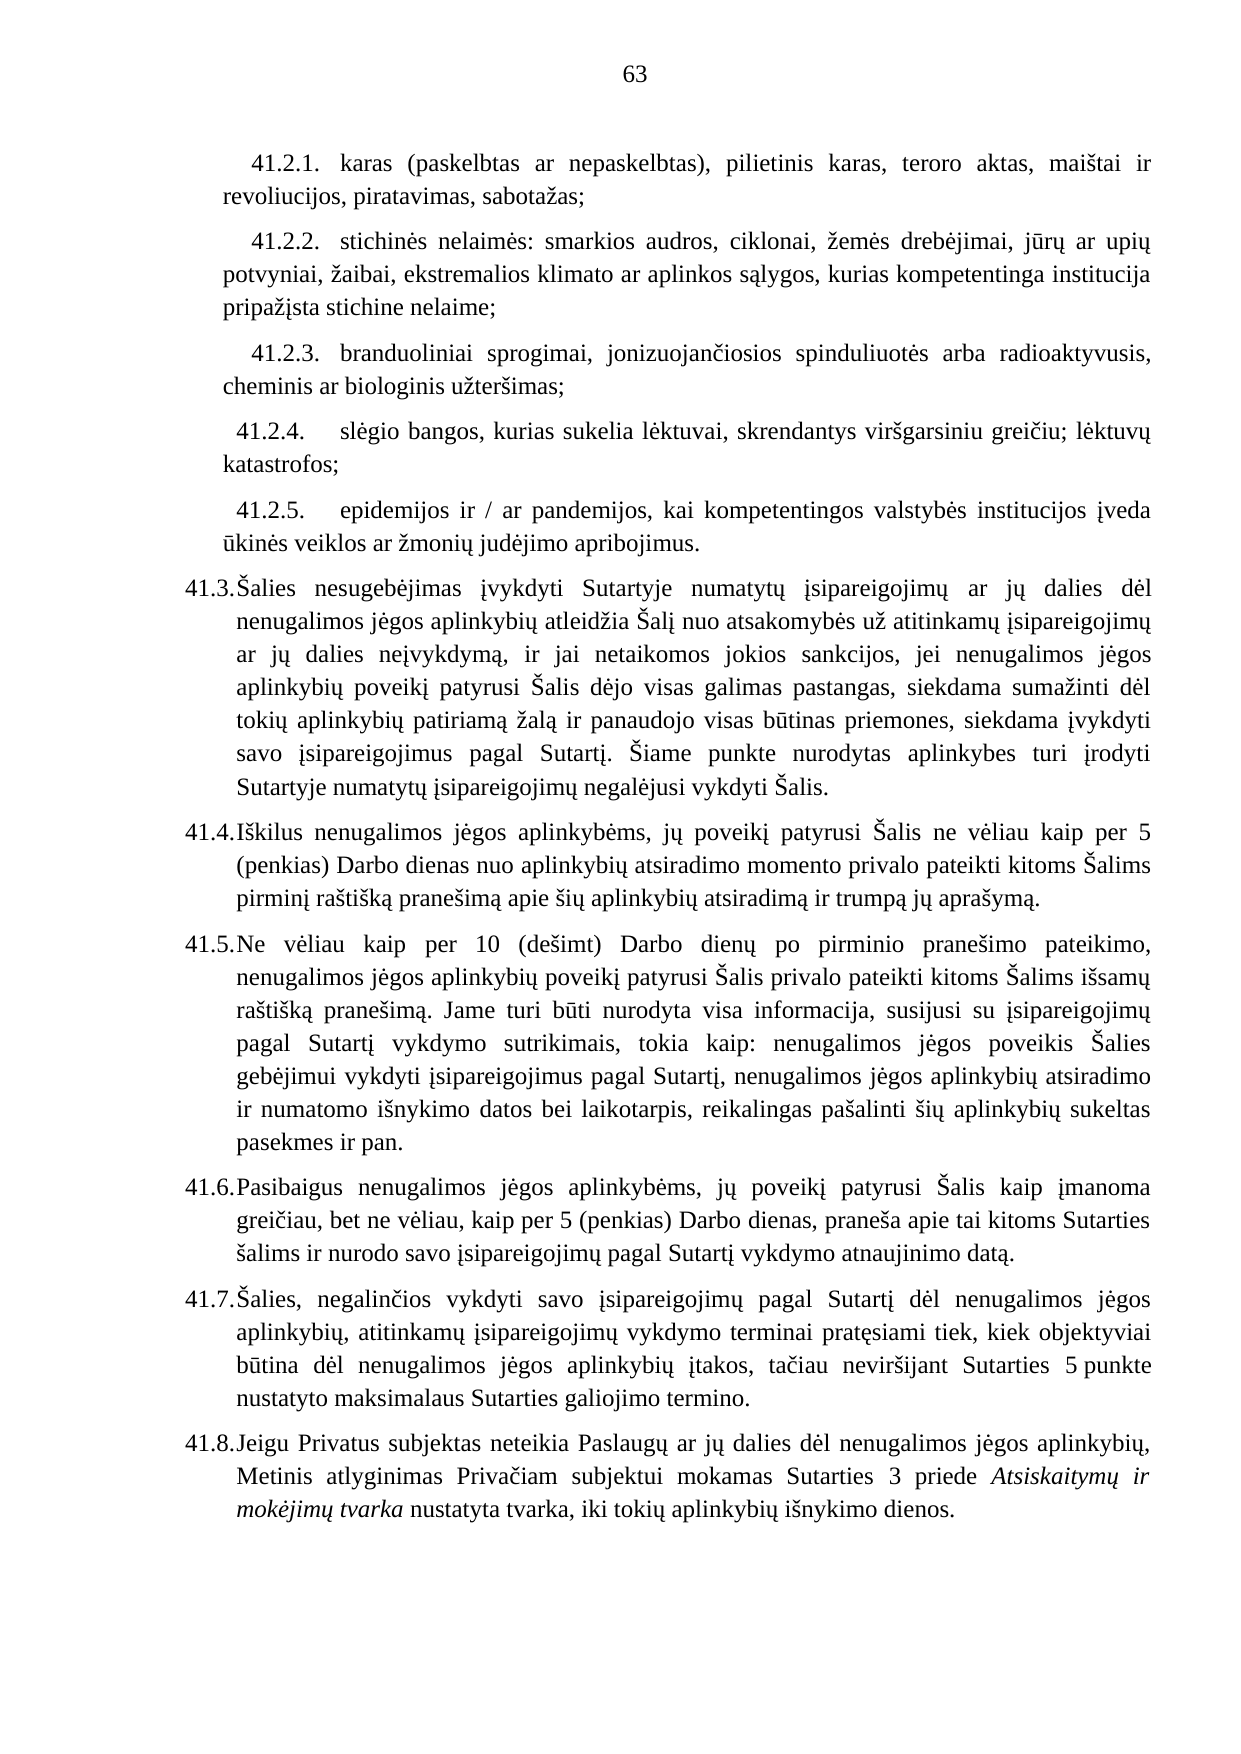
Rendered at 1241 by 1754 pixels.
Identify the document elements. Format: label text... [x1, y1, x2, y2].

text Šalies nesugebėjimas įvykdyti Sutartyje numatytų įsipareigojimų ar jų dalies dėl nenugalimos jėgos aplinkybių atleidžia Šalį nuo atsakomybės už atitinkamų įsipareigojimų ar jų dalies neįvykdymą, ir jai netaikomos jokios sankcijos, jei nenugalimos jėgos aplinkybių poveikį patyrusi Šalis dėjo visas galimas pastangas, siekdama sumažinti dėl tokių aplinkybių patiriamą žalą ir panaudojo visas būtinas priemones, siekdama įvykdyti savo įsipareigojimus pagal Sutartį. Šiame punkte nurodytas aplinkybes turi įrodyti Sutartyje numatytų įsipareigojimų negalėjusi vykdyti Šalis. [185, 573, 1152, 800]
text Iškilus nenugalimos jėgos aplinkybėms, jų poveikį patyrusi Šalis ne vėliau kaip per 5 (penkias) Darbo dienas nuo aplinkybių atsiradimo momento privalo pateikti kitoms Šalims pirminį raštišką pranešimą apie šių aplinkybių atsiradimą ir trumpą jų aprašymą. [185, 817, 1152, 912]
list karas (paskelbtas ar nepaskelbtas), pilietinis karas, teroro aktas, maištai ir revoliucijos, piratavimas, sabotažas; [223, 148, 1152, 209]
text Šalies, negalinčios vykdyti savo įsipareigojimų pagal Sutartį dėl nenugalimos jėgos aplinkybių, atitinkamų įsipareigojimų vykdymo terminai pratęsiami tiek, kiek objektyviai būtina dėl nenugalimos jėgos aplinkybių įtakos, tačiau neviršijant Sutarties 5 punkte nustatyto maksimalaus Sutarties galiojimo termino. [185, 1284, 1152, 1412]
list branduoliniai sprogimai, jonizuojančiosios spinduliuotės arba radioaktyvusis, cheminis ar biologinis užteršimas; [223, 338, 1152, 399]
list epidemijos ir / ar pandemijos, kai kompetentingos valstybės institucijos įveda ūkinės veiklos ar žmonių judėjimo apribojimus. [223, 495, 1152, 557]
text Pasibaigus nenugalimos jėgos aplinkybėms, jų poveikį patyrusi Šalis kaip įmanoma greičiau, bet ne vėliau, kaip per 5 (penkias) Darbo dienas, praneša apie tai kitoms Sutarties šalims ir nurodo savo įsipareigojimų pagal Sutartį vykdymo atnaujinimo datą. [185, 1172, 1152, 1267]
list slėgio bangos, kurias sukelia lėktuvai, skrendantys viršgarsiniu greičiu; lėktuvų katastrofos; [223, 416, 1152, 478]
text Ne vėliau kaip per 10 (dešimt) Darbo dienų po pirminio pranešimo pateikimo, nenugalimos jėgos aplinkybių poveikį patyrusi Šalis privalo pateikti kitoms Šalims išsamų raštišką pranešimą. Jame turi būti nurodyta visa informacija, susijusi su įsipareigojimų pagal Sutartį vykdymo sutrikimais, tokia kaip: nenugalimos jėgos poveikis Šalies gebėjimui vykdyti įsipareigojimus pagal Sutartį, nenugalimos jėgos aplinkybių atsiradimo ir numatomo išnykimo datos bei laikotarpis, reikalingas pašalinti šių aplinkybių sukeltas pasekmes ir pan. [185, 929, 1152, 1156]
list stichinės nelaimės: smarkios audros, ciklonai, žemės drebėjimai, jūrų ar upių potvyniai, žaibai, ekstremalios klimato ar aplinkos sąlygos, kurias kompetentinga institucija pripažįsta stichine nelaime; [223, 226, 1152, 321]
text Jeigu Privatus subjektas neteikia Paslaugų ar jų dalies dėl nenugalimos jėgos aplinkybių, Metinis atlyginimas Privačiam subjektui mokamas Sutarties 3 priede Atsiskaitymų ir mokėjimų tvarka nustatyta tvarka, iki tokių aplinkybių išnykimo dienos. [185, 1428, 1152, 1523]
